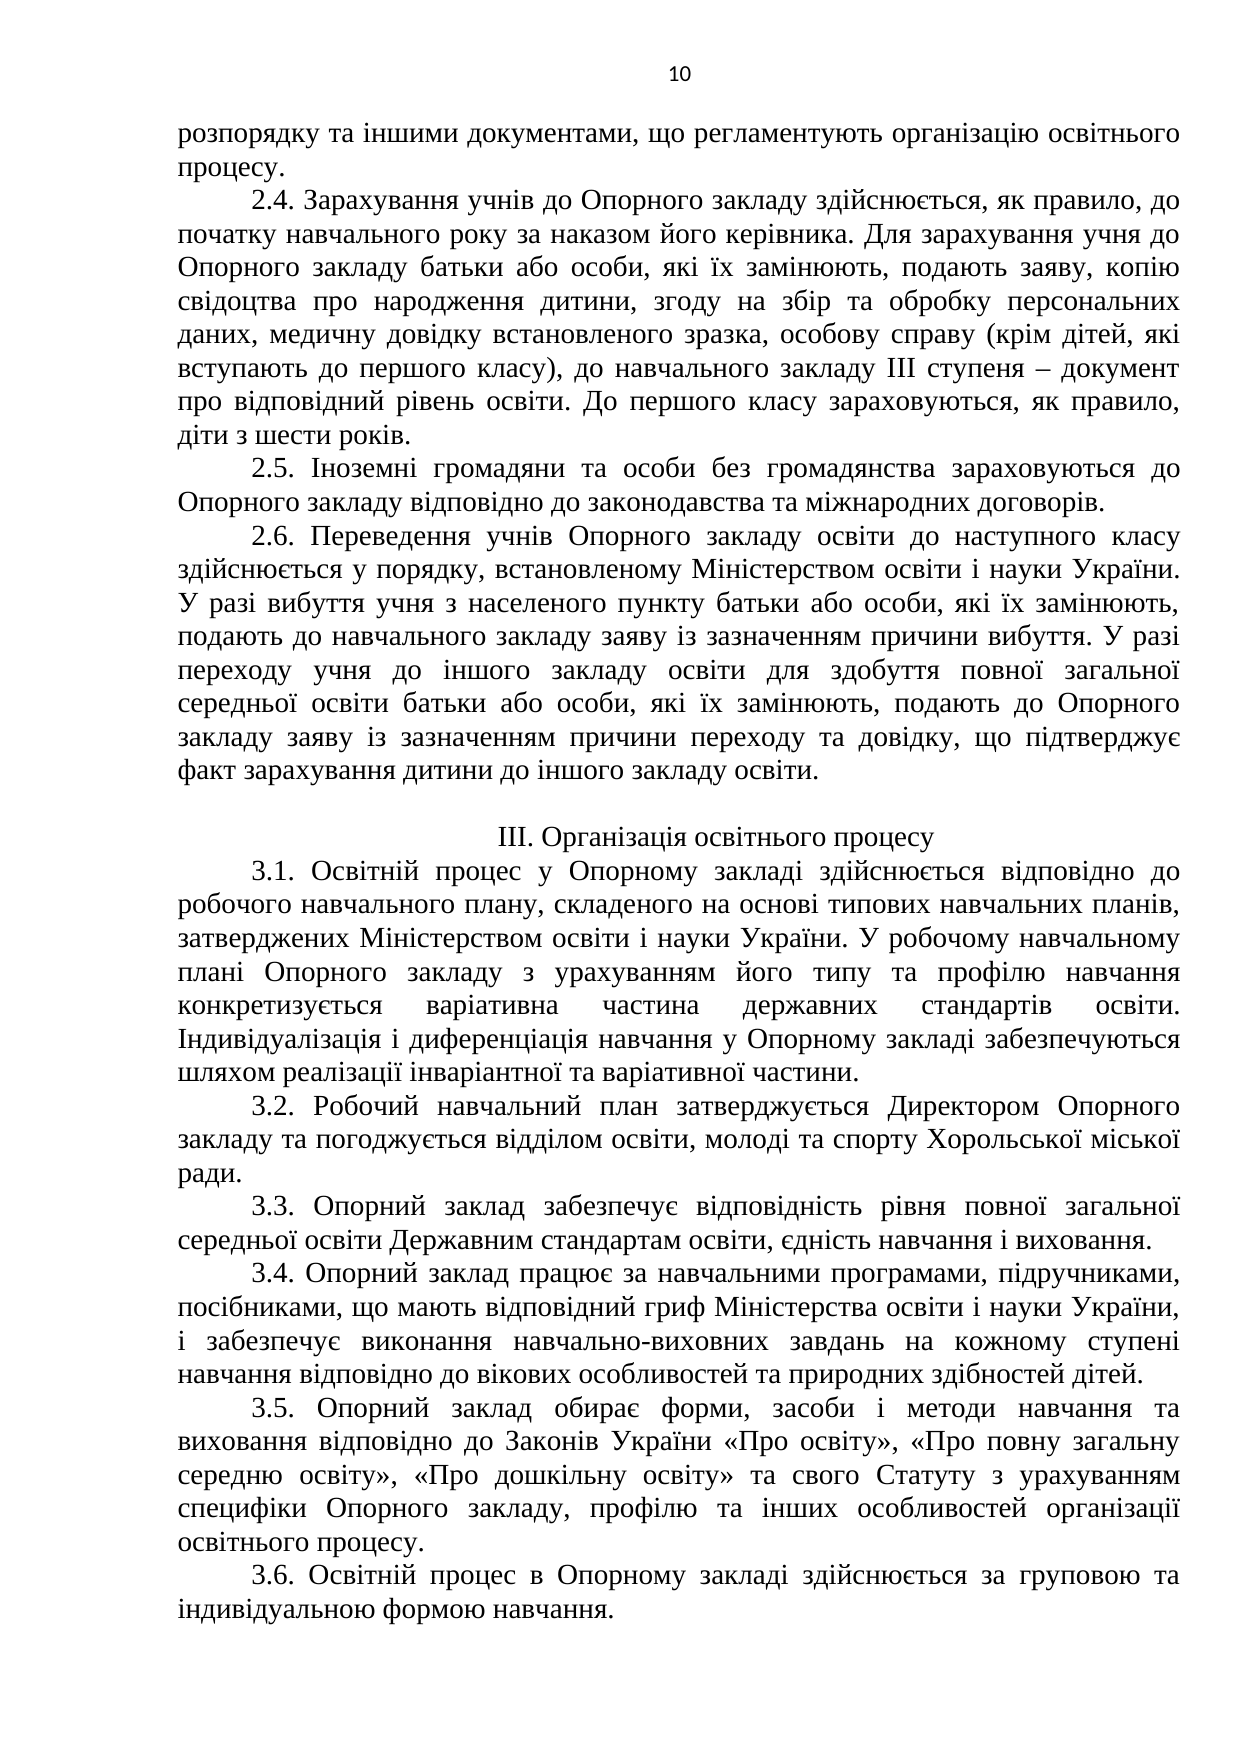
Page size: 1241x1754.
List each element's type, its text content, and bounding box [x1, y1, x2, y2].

text 3.6. Освітній процес в Опорному закладі здійснюється за груповою та індивідуальною формою навчання. [177, 1557, 1181, 1624]
text 2.4. Зарахування учнів до Опорного закладу здійснюється, як правило, до початку навчального року за наказом його керівника. Для зарахування учня до Опорного закладу батьки або особи, які їх замінюють, подають заяву, копію свідоцтва про народження дитини, згоду на збір та обробку персональних даних, медичну довідку встановленого зразка, особову справу (крім дітей, які вступають до першого класу), до навчального закладу III ступеня – документ про відповідний рівень освіти. До першого класу зараховуються, як правило, діти з шести років. [177, 182, 1181, 451]
text 3.2. Робочий навчальний план затверджується Директором Опорного закладу та погоджується відділом освіти, молоді та спорту Хорольської міської ради. [177, 1088, 1181, 1188]
text 2.6. Переведення учнів Опорного закладу освіти до наступного класу здійснюється у порядку, встановленому Міністерством освіти і науки України. У разі вибуття учня з населеного пункту батьки або особи, які їх замінюють, подають до навчального закладу заяву із зазначенням причини вибуття. У разі переходу учня до іншого закладу освіти для здобуття повної загальної середньої освіти батьки або особи, які їх замінюють, подають до Опорного закладу заяву із зазначенням причини переходу та довідку, що підтверджує факт зарахування дитини до іншого закладу освіти. [177, 518, 1181, 786]
text 2.5. Іноземні громадяни та особи без громадянства зараховуються до Опорного закладу відповідно до законодавства та міжнародних договорів. [177, 451, 1181, 518]
text ІІІ. Організація освітнього процесу [177, 819, 1181, 853]
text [177, 115, 1181, 182]
text 3.1. Освітній процес у Опорному закладі здійснюється відповідно до робочого навчального плану, складеного на основі типових навчальних планів, затверджених Міністерством освіти і науки України. У робочому навчальному плані Опорного закладу з урахуванням його типу та профілю навчання конкретизується варіативна частина державних стандартів освіти. Індивідуалізація і диференціація навчання у Опорному закладі забезпечуються шляхом реалізації інваріантної та варіативної частини. [177, 853, 1181, 1088]
text 3.4. Опорний заклад працює за навчальними програмами, підручниками, посібниками, що мають відповідний гриф Міністерства освіти і науки України, і забезпечує виконання навчально-виховних завдань на кожному ступені навчання відповідно до вікових особливостей та природних здібностей дітей. [177, 1256, 1181, 1390]
text 3.5. Опорний заклад обирає форми, засоби і методи навчання та виховання відповідно до Законів України «Про освіту», «Про повну загальну середню освіту», «Про дошкільну освіту» та свого Статуту з урахуванням специфіки Опорного закладу, профілю та інших особливостей організації освітнього процесу. [177, 1390, 1181, 1557]
text 3.3. Опорний заклад забезпечує відповідність рівня повної загальної середньої освіти Державним стандартам освіти, єдність навчання і виховання. [177, 1188, 1181, 1256]
